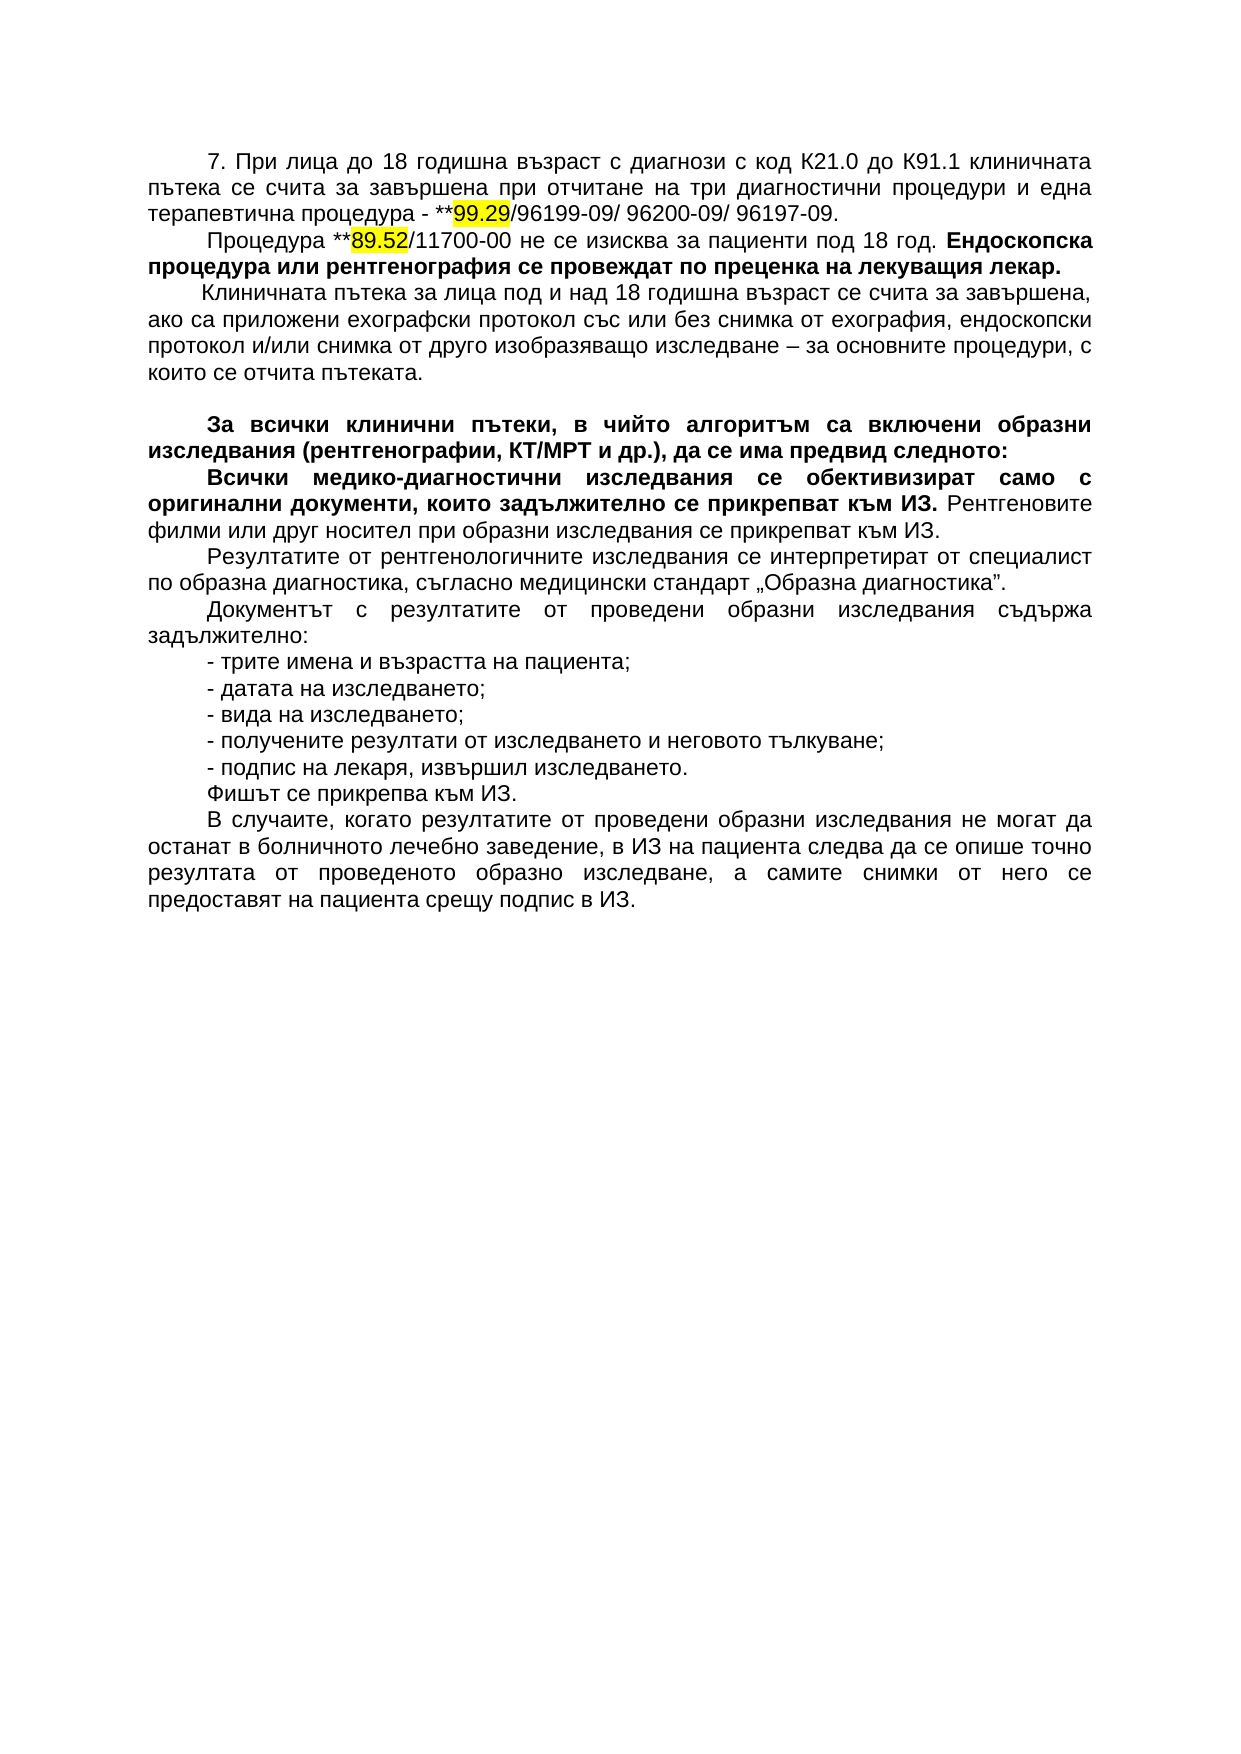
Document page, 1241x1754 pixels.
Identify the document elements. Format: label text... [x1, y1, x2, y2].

text Фишът се прикрепва към ИЗ. [148, 780, 1093, 806]
text Всички медико-диагностични изследвания се обективизират само с оригинални документи, които задължително се прикрепват към ИЗ. Рентгеновите филми или друг носител при образни изследвания се прикрепват към ИЗ. [148, 464, 1093, 543]
text 7. При лица до 18 годишна възраст с диагнози с код К21.0 до К91.1 клиничната пътека се счита за завършена при отчитане на три диагностични процедури и една терапевтична процедура - **99.29/96199-09/ 96200-09/ 96197-09. [148, 148, 1093, 227]
text Клиничната пътека за лица под и над 18 годишна възраст се счита за завършена, ако са приложени ехографски протокол със или без снимка от ехография, ендоскопски протокол и/или снимка от друго изобразяващо изследване – за основните процедури, с които се отчита пътеката. [148, 279, 1093, 385]
text Документът с резултатите от проведени образни изследвания съдържа задължително: [148, 596, 1093, 648]
text - подпис на лекаря, извършил изследването. [148, 754, 1093, 780]
text - датата на изследването; [148, 675, 1093, 701]
text В случаите, когато резултатите от проведени образни изследвания не могат да останат в болничното лечебно заведение, в ИЗ на пациента следва да се опише точно резултата от проведеното образно изследване, а самите снимки от него се предоставят на пациента срещу подпис в ИЗ. [148, 806, 1093, 912]
text За всички клинични пътеки, в чийто алгоритъм са включени образни изследвания (рентгенографии, КТ/МРТ и др.), да се има предвид следното: [148, 411, 1093, 464]
text Процедура **89.52/11700-00 не се изисква за пациенти под 18 год. Ендоскопска процедура или рентгенография се провеждат по преценка на лекуващия лекар. [148, 227, 1093, 279]
text - получените резултати от изследването и неговото тълкуване; [148, 727, 1093, 754]
text Резултатите от рентгенологичните изследвания се интерпретират от специалист по образна диагностика, съгласно медицински стандарт „Образна диагностика”. [148, 543, 1093, 596]
text - трите имена и възрастта на пациента; [148, 648, 1093, 675]
text - вида на изследването; [148, 701, 1093, 727]
